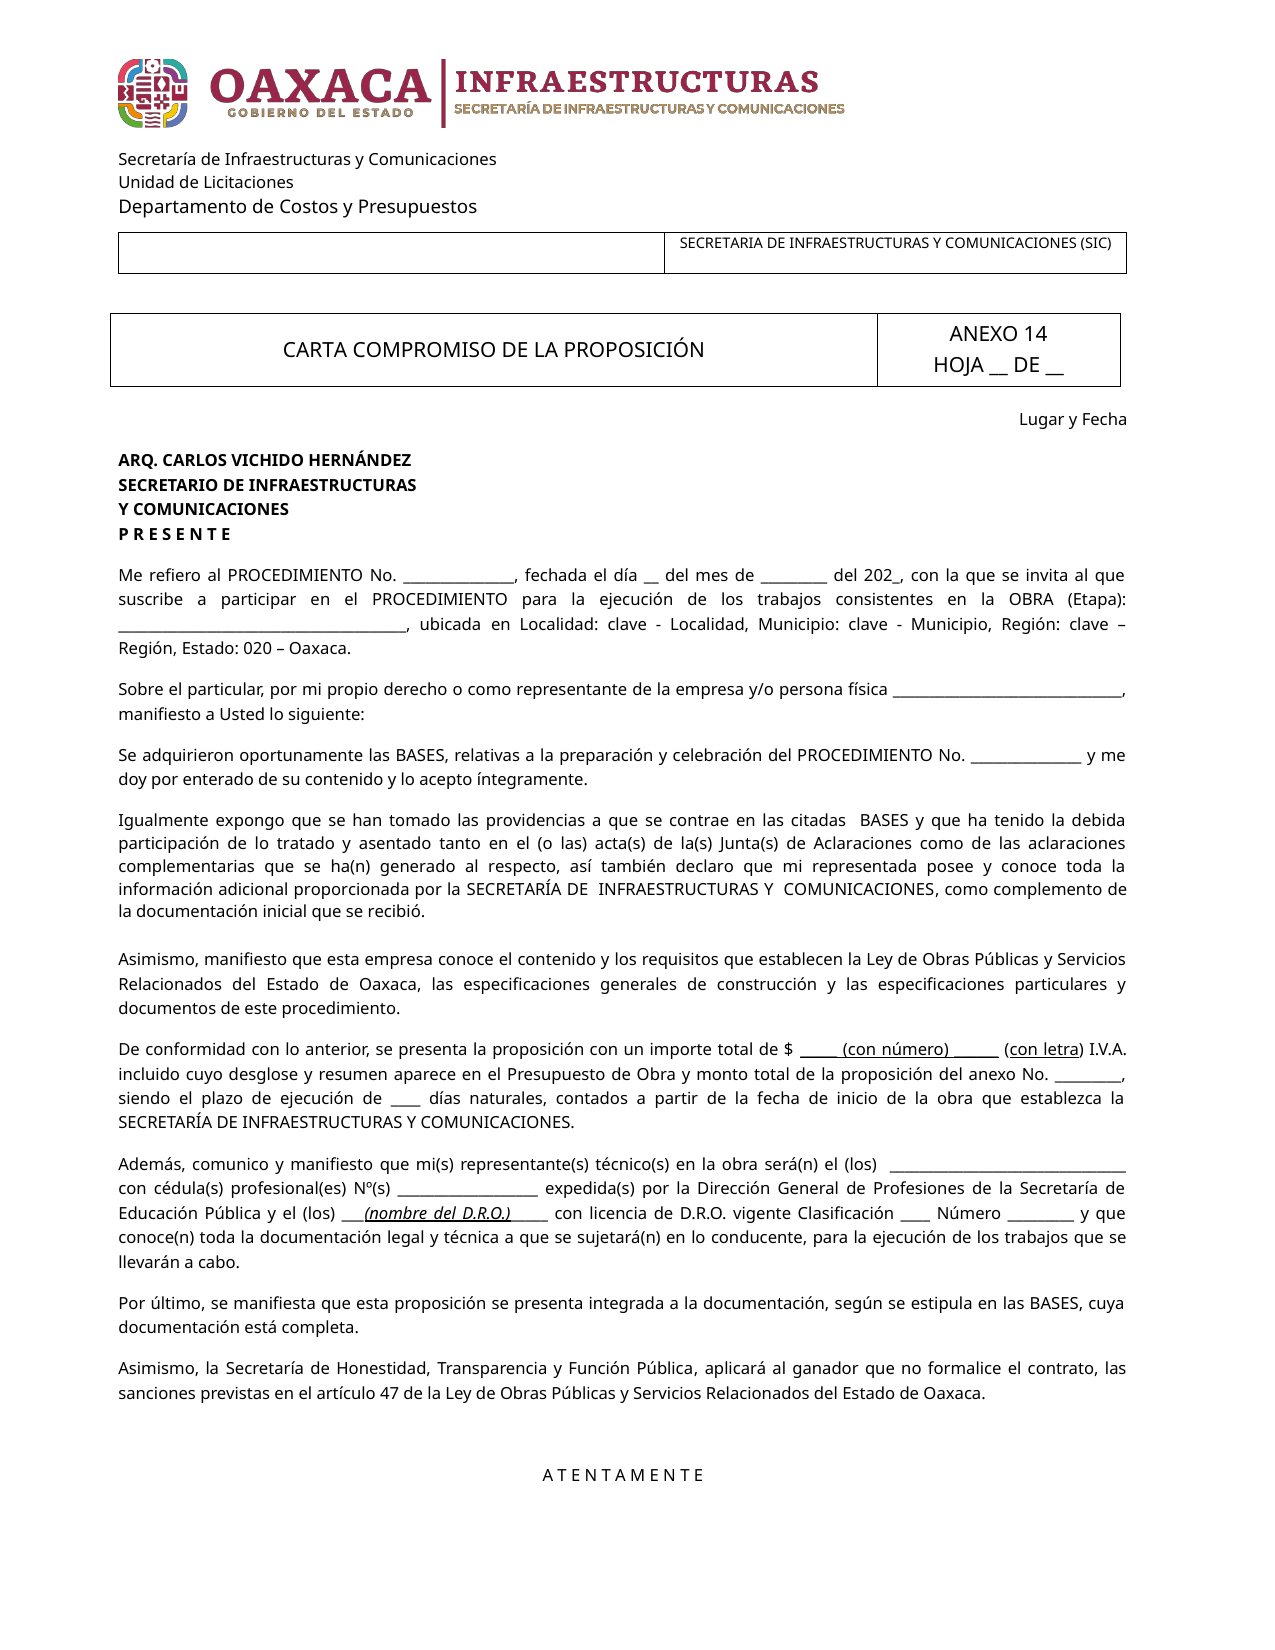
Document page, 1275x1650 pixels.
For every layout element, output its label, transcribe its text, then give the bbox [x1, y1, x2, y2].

text Además, comunico y manifiesto que mi(s) representante(s) técnico(s) en la obra será(n) el (los) ________________________________ con cédula(s) profesional(es) Nº(s) ___________________ expedida(s) por la Dirección General de Profesiones de la Secretaría de Educación Pública y el (los) ___(nombre del D.R.O.)_____ con licencia de D.R.O. vigente Clasificación ____ Número _________ y que conoce(n) toda la documentación legal y técnica a que se sujetará(n) en lo conducente, para la ejecución de los trabajos que se llevarán a cabo. [118, 1152, 1127, 1273]
text Igualmente expongo que se han tomado las providencias a que se contrae en las citadas BASES y que ha tenido la debida participación de lo tratado y asentado tanto en el (o las) acta(s) de la(s) Junta(s) de Aclaraciones como de las aclaraciones complementarias que se ha(n) generado al respecto, así también declaro que mi representada posee y conoce toda la información adicional proporcionada por la SECRETARÍA DE INFRAESTRUCTURAS Y COMUNICACIONES, como complemento de la documentación inicial que se recibió. [118, 809, 1127, 923]
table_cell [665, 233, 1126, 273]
picture [118, 59, 868, 130]
text ARQ. CARLOS VICHIDO HERNÁNDEZ [118, 449, 1127, 471]
text Sobre el particular, por mi propio derecho o como representante de la empresa y/o persona física _______________________________, manifiesto a Usted lo siguiente: [118, 678, 1127, 725]
text Me refiero al PROCEDIMIENTO No. _______________, fechada el día __ del mes de _________ del 202_, con la que se invita al que suscribe a participar en el PROCEDIMIENTO para la ejecución de los trabajos consistentes en la OBRA (Etapa): _______________________________________, ubicada en Localidad: clave - Localidad, Municipio: clave - Municipio, Región: clave – Región, Estado: 020 – Oaxaca. [118, 563, 1127, 659]
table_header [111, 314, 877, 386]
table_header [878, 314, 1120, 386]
text De conformidad con lo anterior, se presenta la proposición con un importe total de $ _____ (con número) ______ (con letra) I.V.A. incluido cuyo desglose y resumen aparece en el Presupuesto de Obra y monto total de la proposición del anexo No. _________, siendo el plazo de ejecución de ____ días naturales, contados a partir de la fecha de inicio de la obra que establezca la SECRETARÍA DE INFRAESTRUCTURAS Y COMUNICACIONES. [118, 1038, 1127, 1134]
text Lugar y Fecha [118, 324, 1127, 430]
text Asimismo, manifiesto que esta empresa conoce el contenido y los requisitos que establecen la Ley de Obras Públicas y Servicios Relacionados del Estado de Oaxaca, las especificaciones generales de construcción y las especificaciones particulares y documentos de este procedimiento. [118, 948, 1127, 1019]
text Asimismo, la Secretaría de Honestidad, Transparencia y Función Pública, aplicará al ganador que no formalice el contrato, las sanciones previstas en el artículo 47 de la Ley de Obras Públicas y Servicios Relacionados del Estado de Oaxaca. [118, 1357, 1127, 1404]
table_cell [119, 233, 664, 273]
text P R E S E N T E [118, 522, 1127, 545]
text Por último, se manifiesta que esta proposición se presenta integrada a la documentación, según se estipula en las BASES, cuya documentación está completa. [118, 1291, 1127, 1338]
text SECRETARIO DE INFRAESTRUCTURAS [118, 473, 1127, 496]
text Y COMUNICACIONES [118, 498, 1127, 520]
text A T E N T A M E N T E [118, 1464, 1127, 1486]
text Se adquirieron oportunamente las BASES, relativas a la preparación y celebración del PROCEDIMIENTO No. _______________ y me doy por enterado de su contenido y lo acepto íntegramente. [118, 743, 1127, 791]
